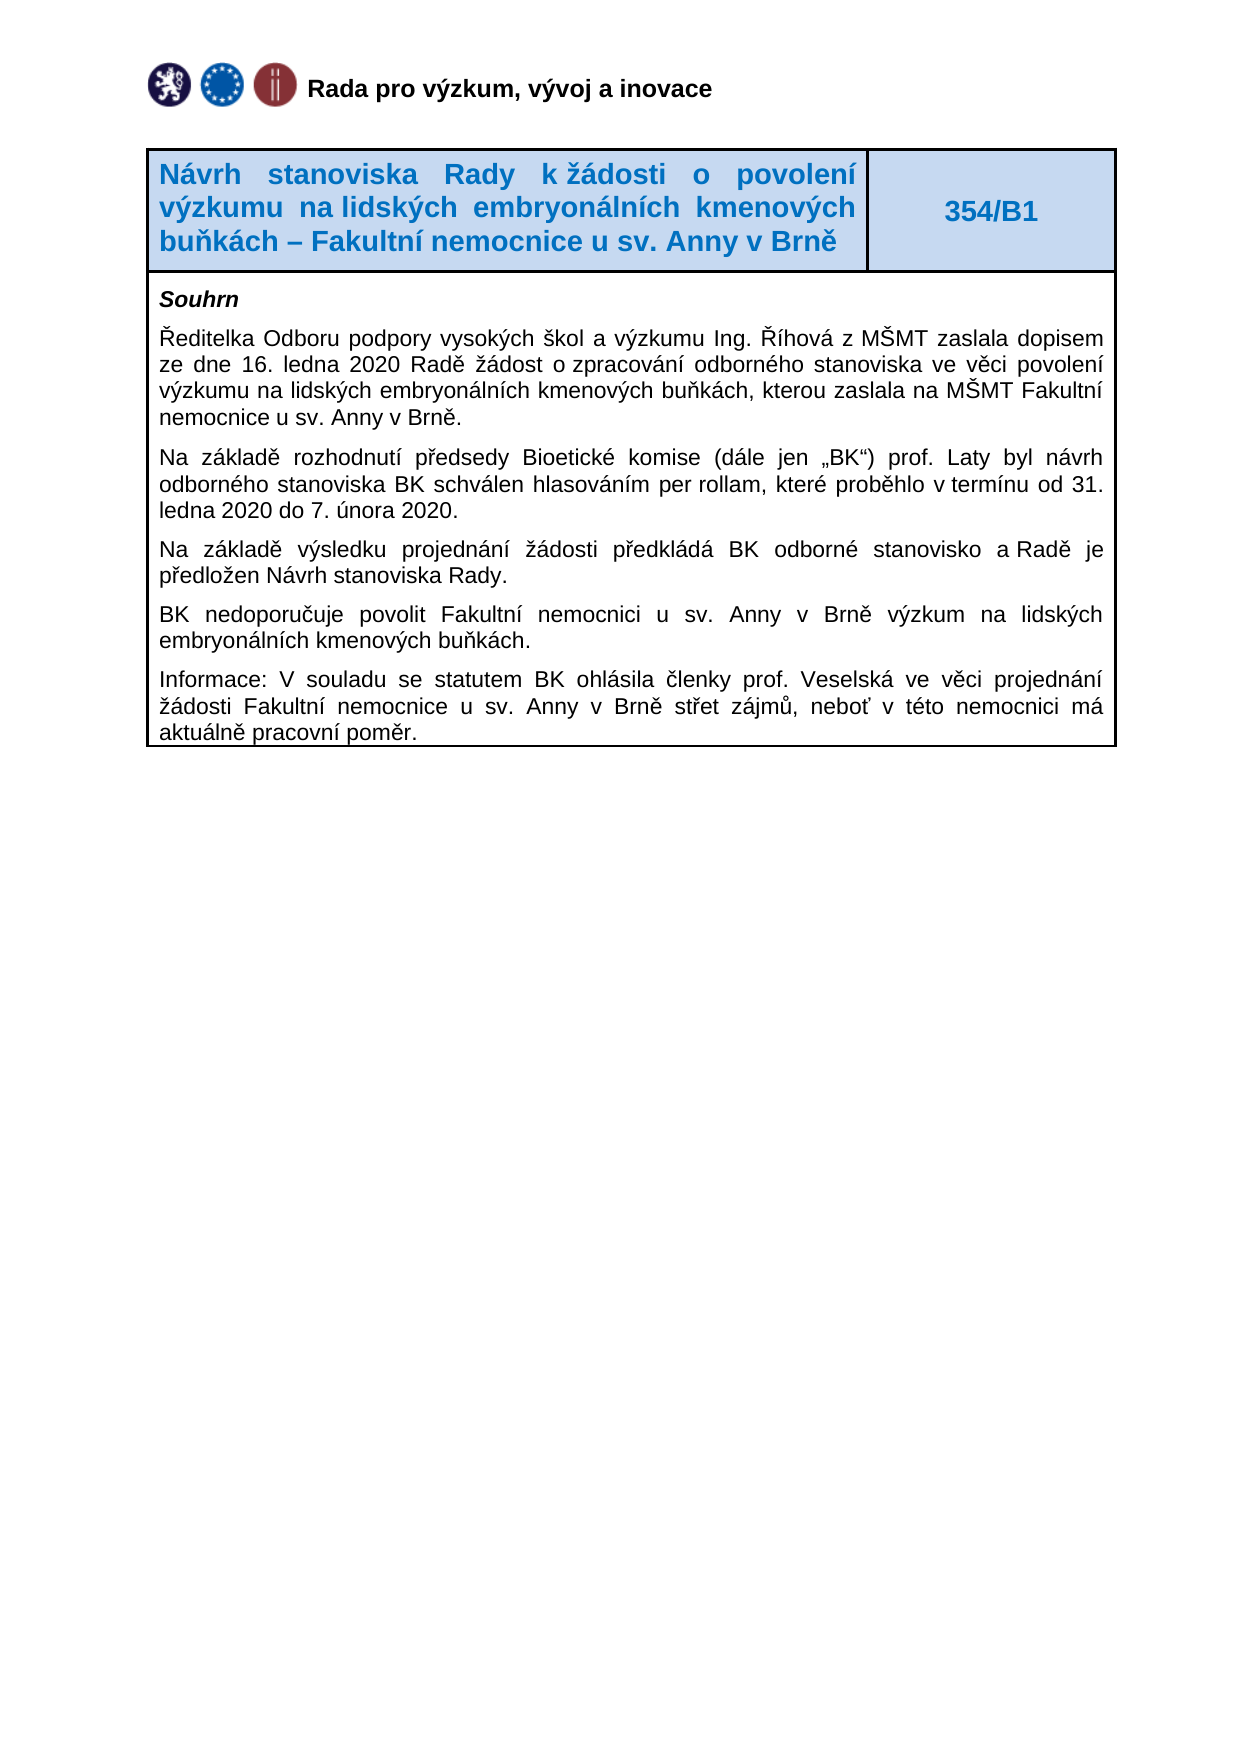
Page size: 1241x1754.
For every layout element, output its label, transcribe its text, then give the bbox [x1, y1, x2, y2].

table_cell Souhrn Ředitelka Odboru podpory vysokých škol a výzkumu Ing. Říhová z MŠMT zaslala dopisem ze dne 16. ledna 2020 Radě žádost o zpracování odborného stanoviska ve věci povolení výzkumu na lidských embryonálních kmenových buňkách, kterou zaslala na MŠMT Fakultní nemocnice u sv. Anny v Brně. Na základě rozhodnutí předsedy Bioetické komise (dále jen „BK“) prof. Laty byl návrh odborného stanoviska BK schválen hlasováním per rollam, které proběhlo v termínu od 31. ledna 2020 do 7. února 2020. Na základě výsledku projednání žádosti předkládá BK odborné stanovisko a Radě je předložen Návrh stanoviska Rady. BK nedoporučuje povolit Fakultní nemocnici u sv. Anny v Brně výzkum na lidských embryonálních kmenových buňkách. Informace: V souladu se statutem BK ohlásila členky prof. Veselská ve věci projednání žádosti Fakultní nemocnice u sv. Anny v Brně střet zájmů, neboť v této nemocnici má aktuálně pracovní poměr. [149, 273, 1114, 745]
picture [147, 62, 298, 108]
table_header Návrh stanoviska Rady k žádosti o povolení výzkumu na lidských embryonálních kmenových buňkách – Fakultní nemocnice u sv. Anny v Brně [149, 151, 866, 270]
table_header 354/B1 [869, 151, 1114, 270]
